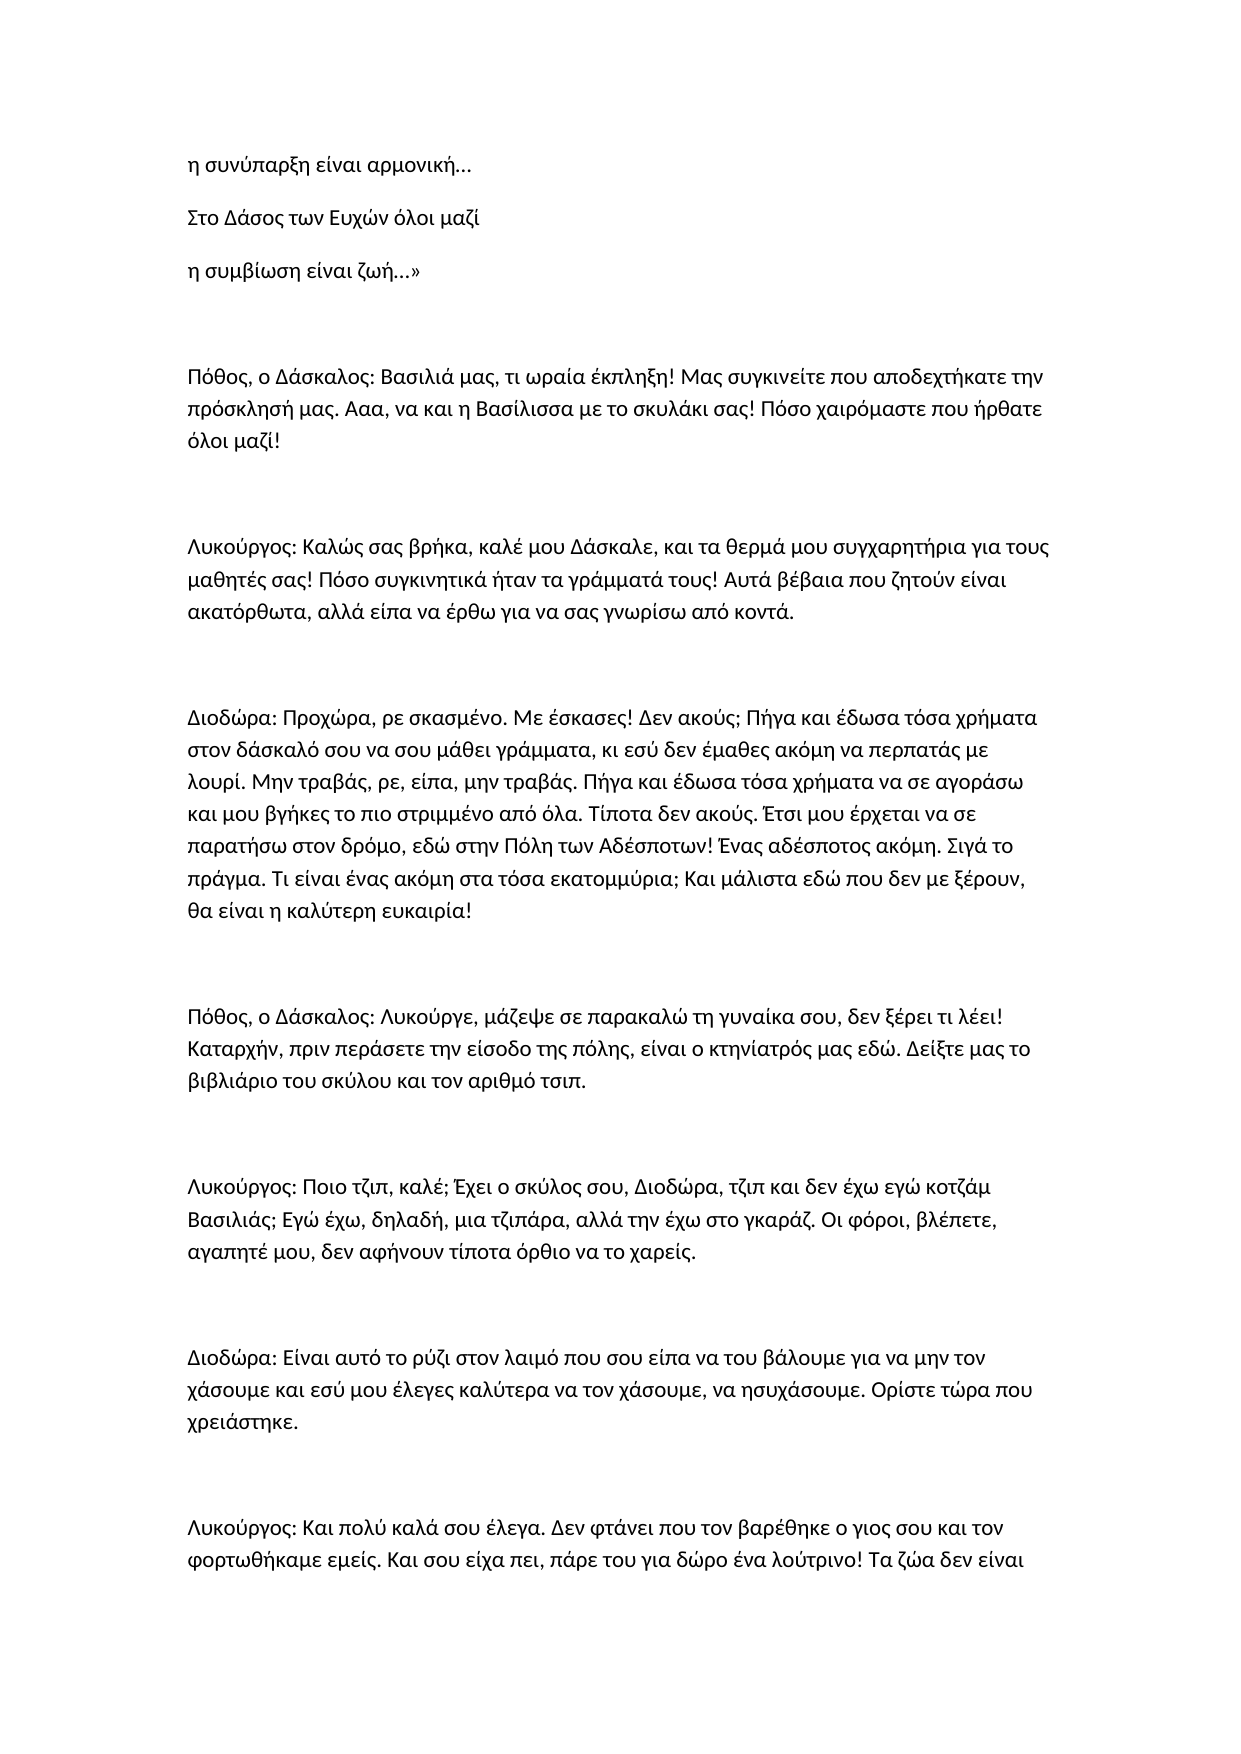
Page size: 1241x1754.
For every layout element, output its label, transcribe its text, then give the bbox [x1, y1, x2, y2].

text Διοδώρα: Προχώρα, ρε σκασμένο. Με έσκασες! Δεν ακούς; Πήγα και έδωσα τόσα χρήματα στον δάσκαλό σου να σου μάθει γράμματα, κι εσύ δεν έμαθες ακόμη να περπατάς με λουρί. Μην τραβάς, ρε, είπα, μην τραβάς. Πήγα και έδωσα τόσα χρήματα να σε αγοράσω και μου βγήκες το πιο στριμμένο από όλα. Τίποτα δεν ακούς. Έτσι μου έρχεται να σε παρατήσω στον δρόμο, εδώ στην Πόλη των Αδέσποτων! Ένας αδέσποτος ακόμη. Σιγά το πράγμα. Τι είναι ένας ακόμη στα τόσα εκατομμύρια; Και μάλιστα εδώ που δεν με ξέρουν, θα είναι η καλύτερη ευκαιρία! [187, 703, 1053, 924]
text Πόθος, ο Δάσκαλος: Βασιλιά μας, τι ωραία έκπληξη! Μας συγκινείτε που αποδεχτήκατε την πρόσκλησή μας. Ααα, να και η Βασίλισσα με το σκυλάκι σας! Πόσο χαιρόμαστε που ήρθατε όλοι μαζί! [187, 362, 1053, 454]
text Πόθος, ο Δάσκαλος: Λυκούργε, μάζεψε σε παρακαλώ τη γυναίκα σου, δεν ξέρει τι λέει! Καταρχήν, πριν περάσετε την είσοδο της πόλης, είναι ο κτηνίατρός μας εδώ. Δείξτε μας το βιβλιάριο του σκύλου και τον αριθμό τσιπ. [187, 1002, 1053, 1094]
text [187, 1513, 1053, 1573]
text Διοδώρα: Είναι αυτό το ρύζι στον λαιμό που σου είπα να του βάλουμε για να μην τον χάσουμε και εσύ μου έλεγες καλύτερα να τον χάσουμε, να ησυχάσουμε. Ορίστε τώρα που χρειάστηκε. [187, 1343, 1053, 1435]
text η συμβίωση είναι ζωή…» [187, 256, 1053, 284]
text η συνύπαρξη είναι αρμονική… [187, 150, 1053, 178]
text Στο Δάσος των Ευχών όλοι μαζί [187, 203, 1053, 231]
text Λυκούργος: Ποιο τζιπ, καλέ; Έχει ο σκύλος σου, Διοδώρα, τζιπ και δεν έχω εγώ κοτζάμ Βασιλιάς; Εγώ έχω, δηλαδή, μια τζιπάρα, αλλά την έχω στο γκαράζ. Οι φόροι, βλέπετε, αγαπητέ μου, δεν αφήνουν τίποτα όρθιο να το χαρείς. [187, 1172, 1053, 1265]
text Λυκούργος: Καλώς σας βρήκα, καλέ μου Δάσκαλε, και τα θερμά μου συγχαρητήρια για τους μαθητές σας! Πόσο συγκινητικά ήταν τα γράμματά τους! Αυτά βέβαια που ζητούν είναι ακατόρθωτα, αλλά είπα να έρθω για να σας γνωρίσω από κοντά. [187, 532, 1053, 625]
